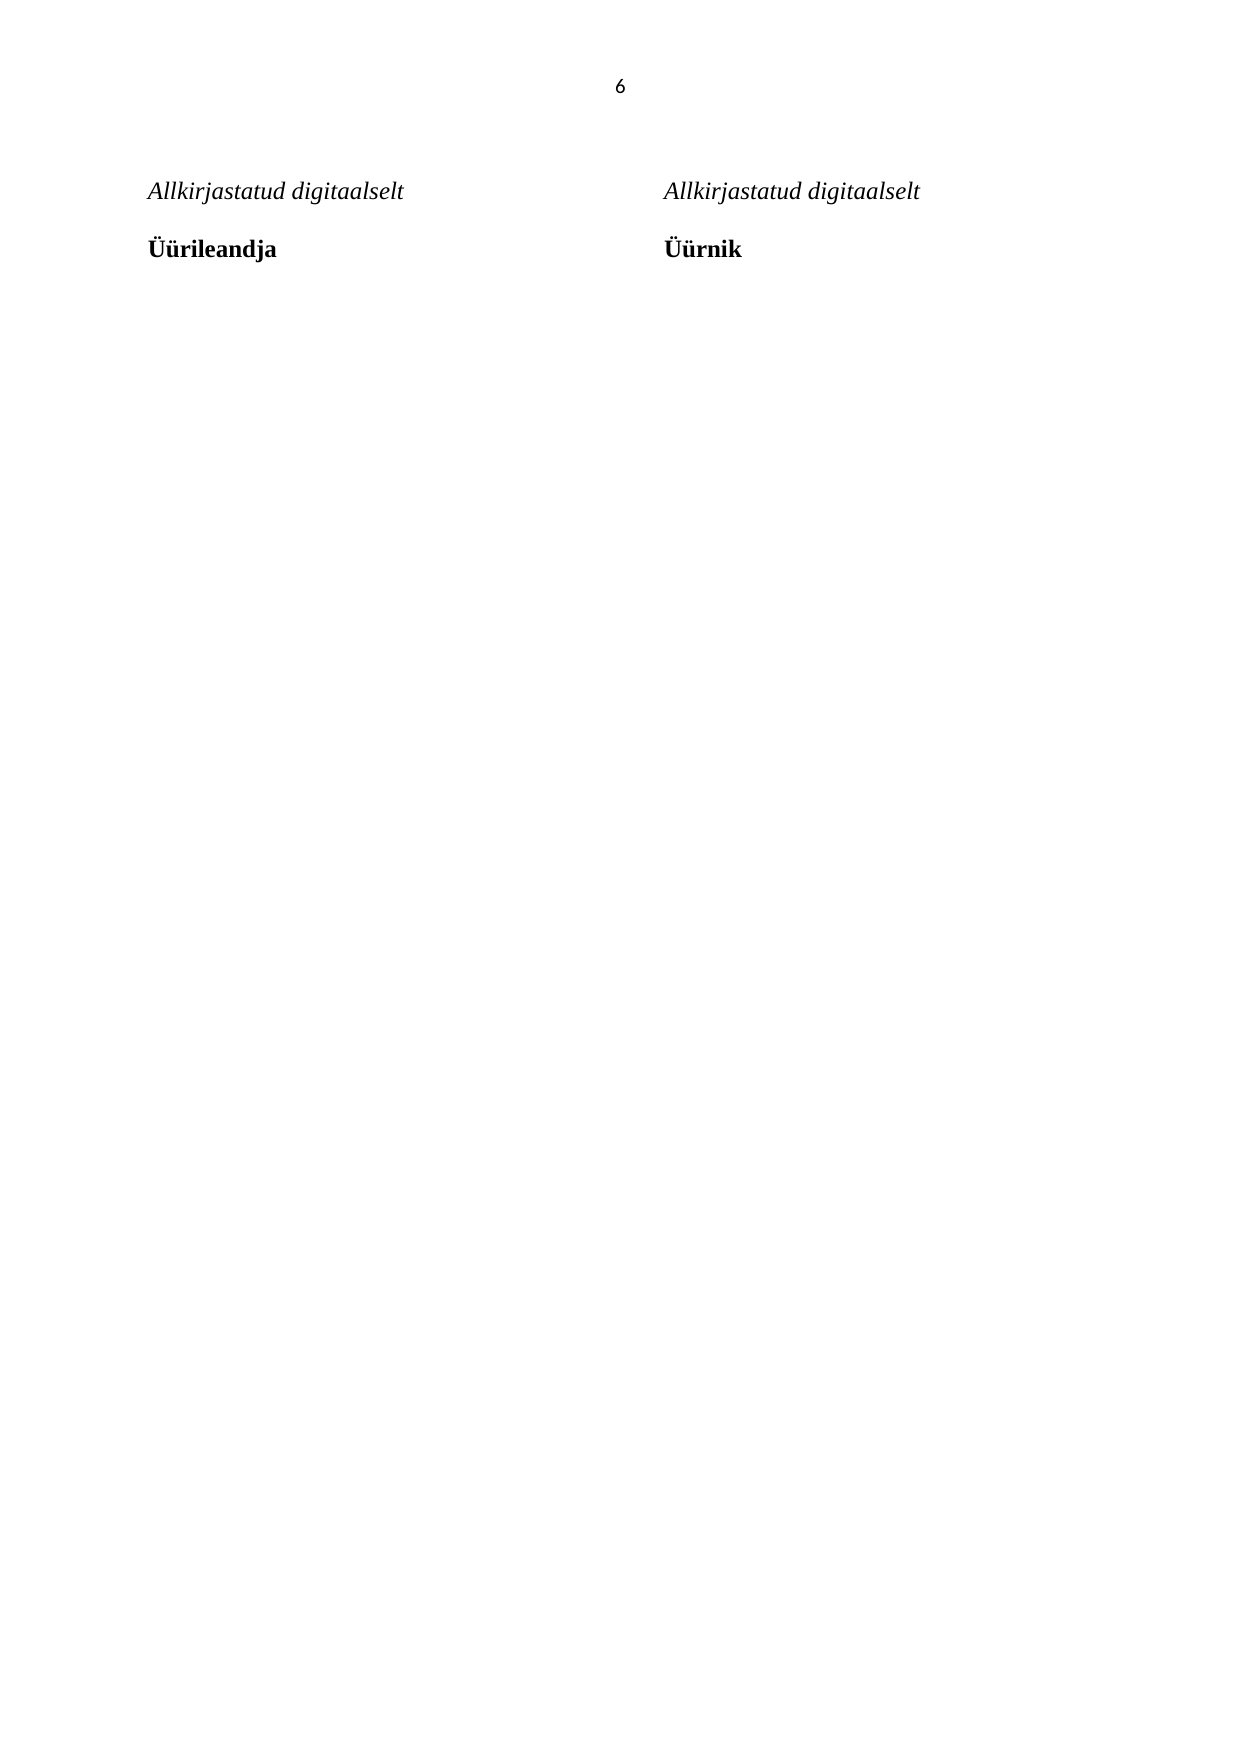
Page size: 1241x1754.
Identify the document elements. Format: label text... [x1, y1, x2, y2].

text Allkirjastatud digitaalselt Allkirjastatud digitaalselt [148, 176, 1092, 205]
text Üürileandja Üürnik [148, 234, 1092, 263]
